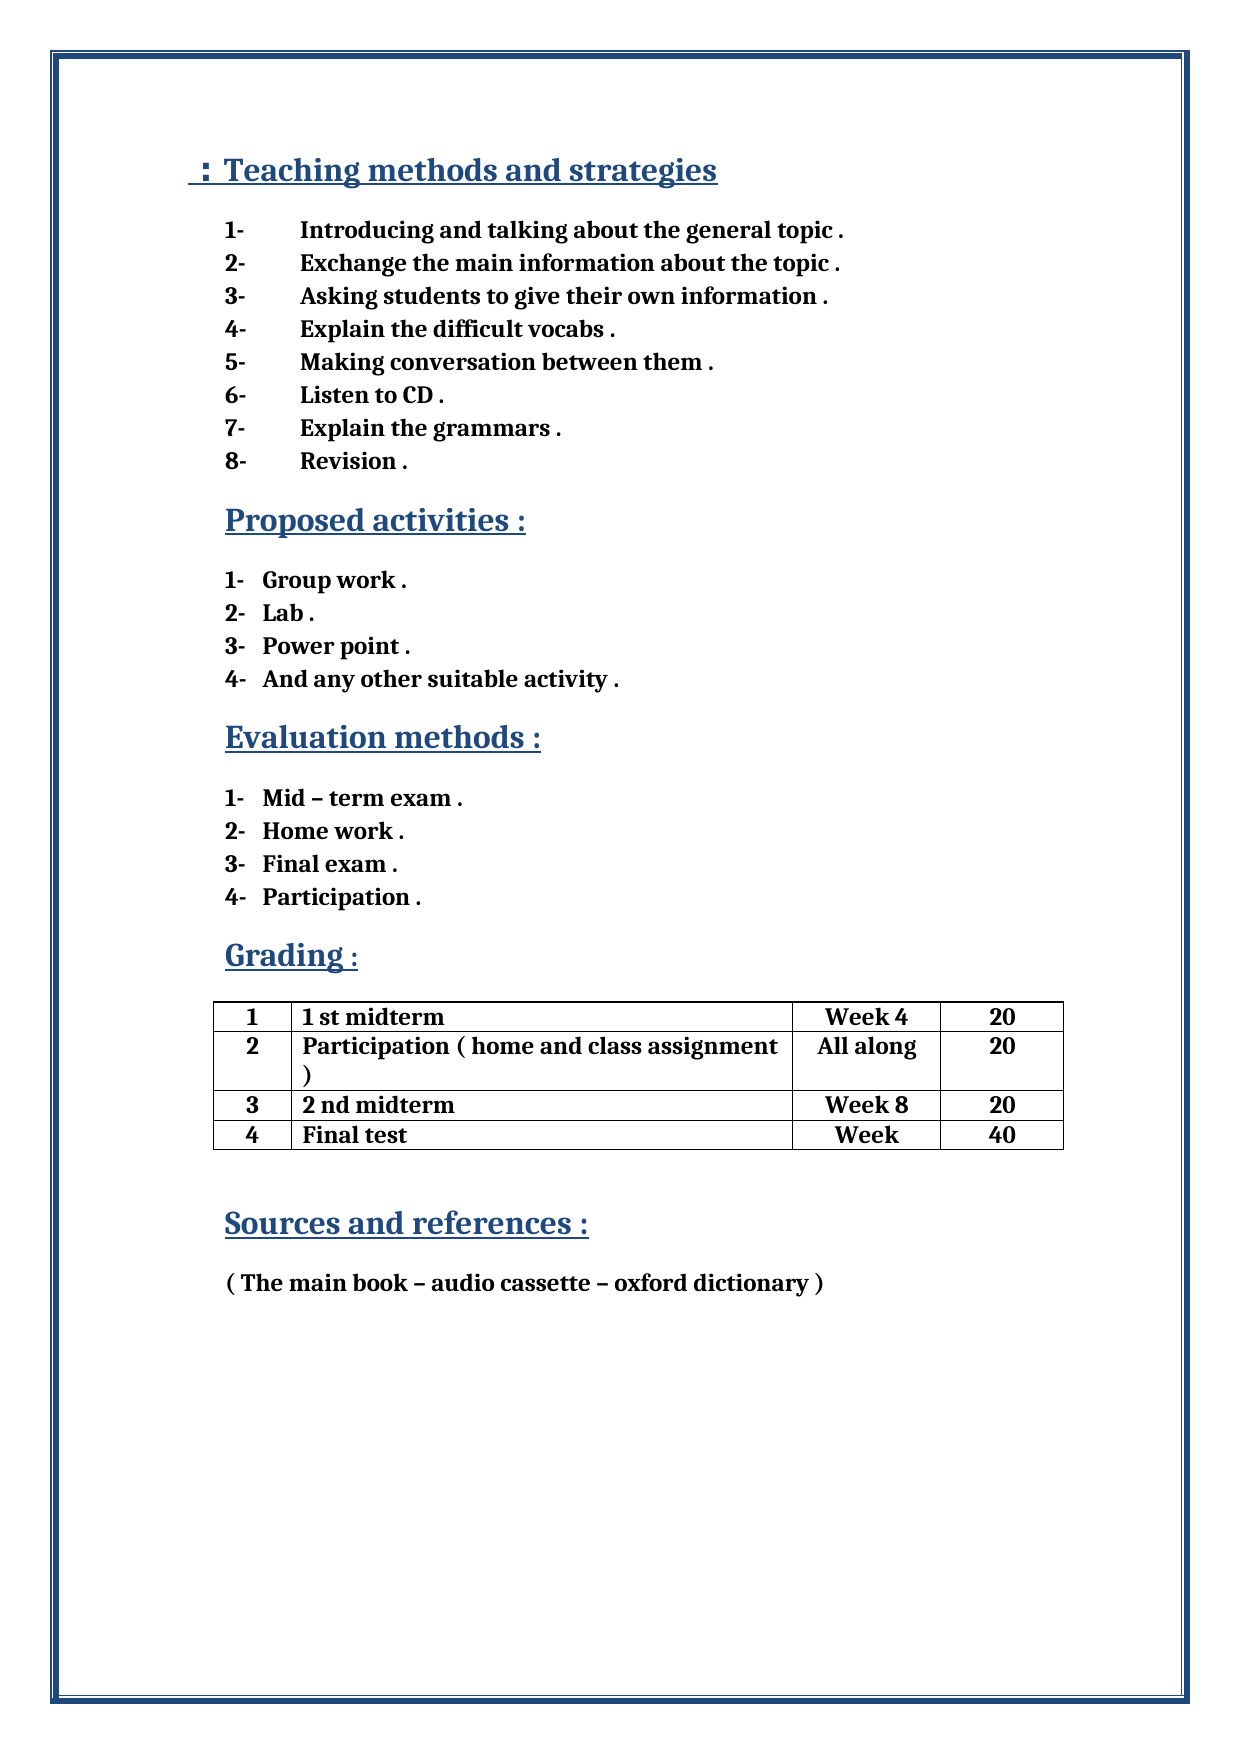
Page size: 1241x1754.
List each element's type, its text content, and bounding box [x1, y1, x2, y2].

table_cell 20 [941, 1091, 1063, 1119]
text Evaluation methods : [225, 719, 1053, 757]
list Group work . [225, 566, 1053, 594]
list Listen to CD . [225, 381, 1053, 410]
table_cell 2 [214, 1032, 291, 1090]
table_cell Final test [292, 1121, 792, 1149]
table_cell 40 [941, 1121, 1063, 1149]
list Exchange the main information about the topic . [225, 249, 1053, 278]
table_header 1 [214, 1003, 291, 1031]
list Revision . [225, 447, 1053, 476]
table_cell Week [793, 1121, 940, 1149]
table_cell All along [793, 1032, 940, 1090]
table_cell 3 [214, 1091, 291, 1119]
table_cell 4 [214, 1121, 291, 1149]
table_header 1 st midterm [292, 1003, 792, 1031]
list Final exam . [225, 850, 1053, 878]
list Introducing and talking about the general topic . [225, 216, 1053, 245]
table_cell Week 8 [793, 1091, 940, 1119]
list Mid – term exam . [225, 784, 1053, 812]
list And any other suitable activity . [225, 665, 1053, 694]
text Proposed activities : [225, 501, 1053, 539]
list Explain the grammars . [225, 414, 1053, 443]
list Power point . [225, 632, 1053, 661]
text Grading : [225, 937, 1053, 975]
list Making conversation between them . [225, 348, 1053, 377]
table_cell 2 nd midterm [292, 1091, 792, 1119]
list Participation . [225, 883, 1053, 911]
table_cell Participation ( home and class assignment ) [292, 1032, 792, 1090]
list Asking students to give their own information . [225, 282, 1053, 311]
table_header Week 4 [793, 1003, 940, 1031]
list Home work . [225, 817, 1053, 845]
text Sources and references : [225, 1204, 1053, 1243]
table_cell 20 [941, 1032, 1063, 1090]
table_header 20 [941, 1003, 1063, 1031]
list Lab . [225, 599, 1053, 628]
text Teaching methods and strategies : [187, 150, 1053, 189]
text ( The main book – audio cassette – oxford dictionary ) [225, 1269, 1053, 1298]
list Explain the difficult vocabs . [225, 315, 1053, 344]
